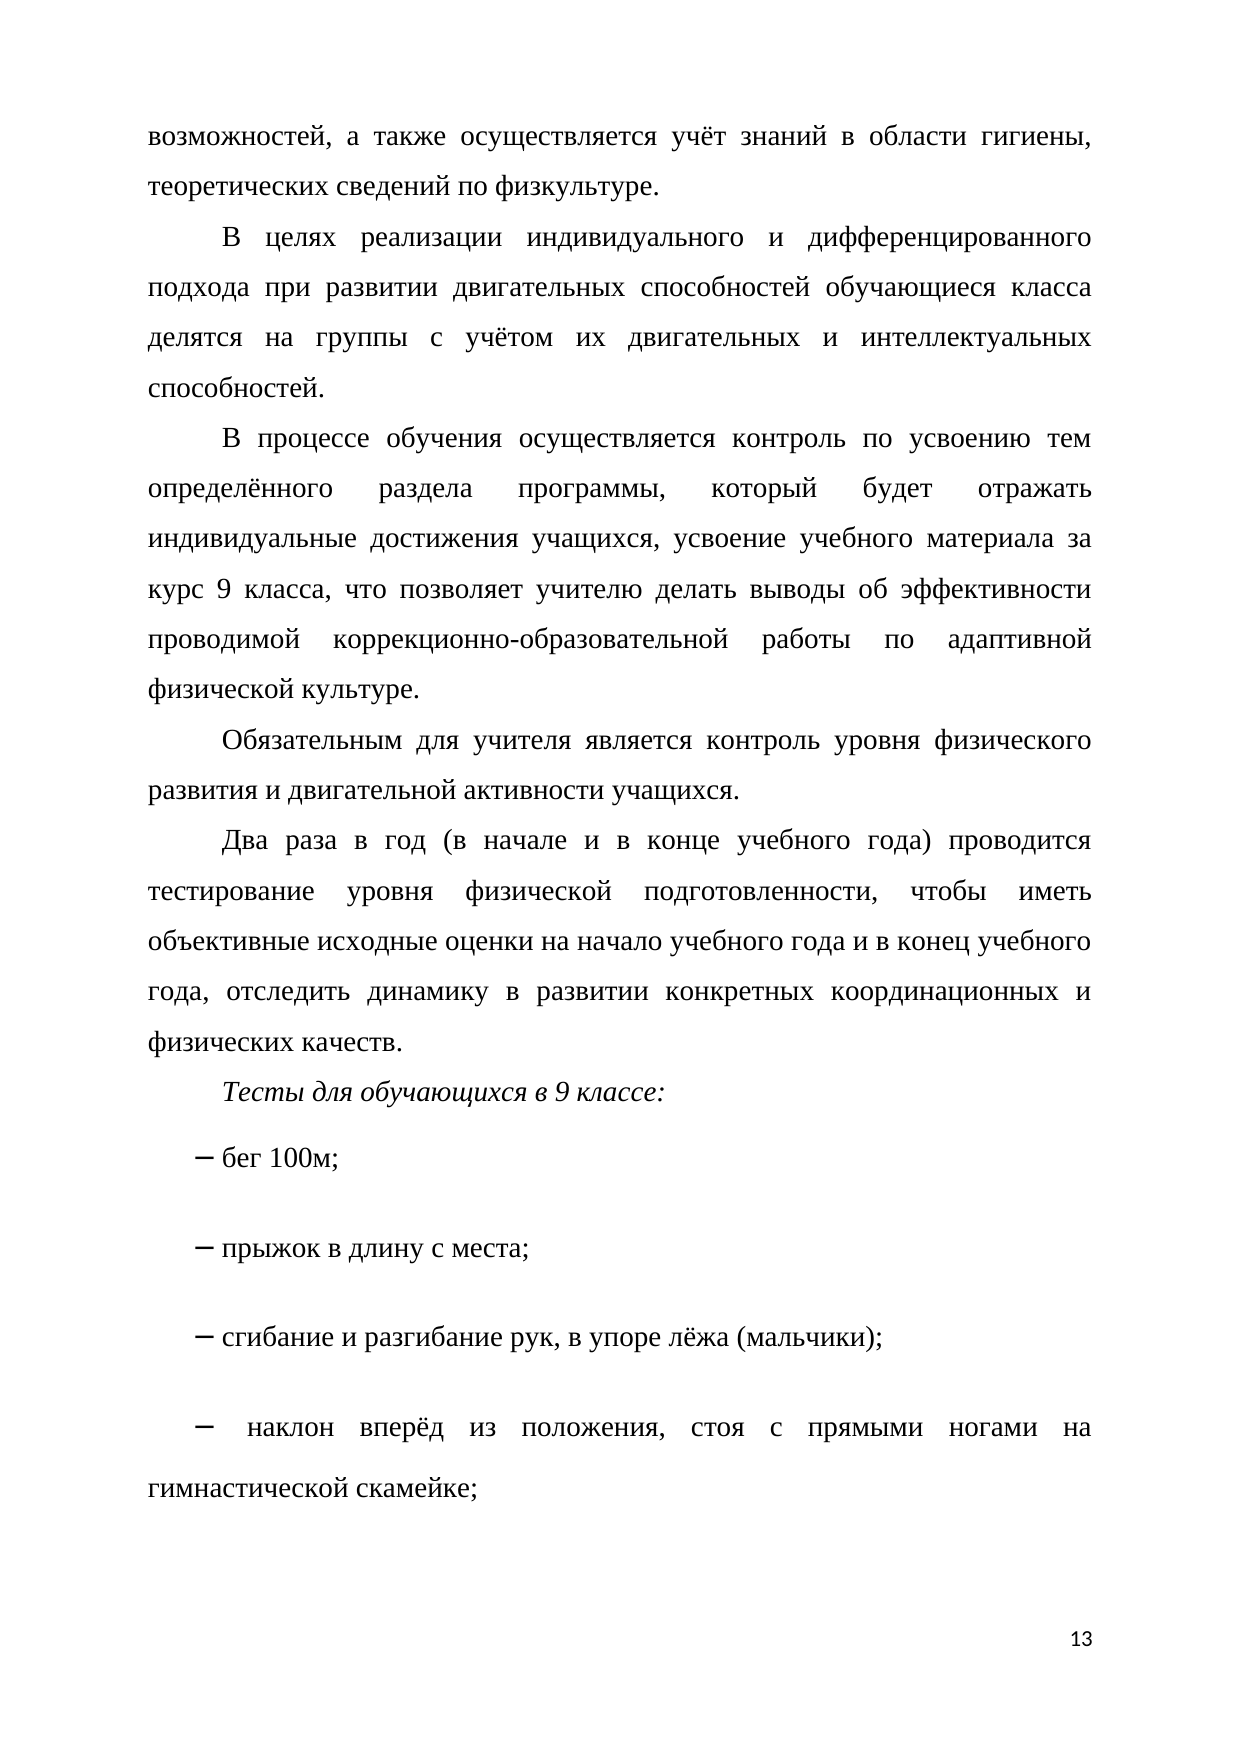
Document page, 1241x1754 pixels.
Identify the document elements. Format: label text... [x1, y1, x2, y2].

text В процессе обучения осуществляется контроль по усвоению тем определённого раздела программы, который будет отражать индивидуальные достижения учащихся, усвоение учебного материала за курс 9 класса, что позволяет учителю делать выводы об эффективности проводимой коррекционно-образовательной работы по адаптивной физической культуре. [148, 420, 1092, 705]
list бег 100м; [148, 1124, 1092, 1184]
list наклон вперёд из положения, стоя с прямыми ногами на гимнастической скамейке; [148, 1393, 1092, 1503]
text Тесты для обучающихся в 9 классе: [148, 1074, 1092, 1108]
list сгибание и разгибание рук, в упоре лёжа (мальчики); [148, 1304, 1092, 1363]
text Два раза в год (в начале и в конце учебного года) проводится тестирование уровня физической подготовленности, чтобы иметь объективные исходные оценки на начало учебного года и в конец учебного года, отследить динамику в развитии конкретных координационных и физических качеств. [148, 822, 1092, 1057]
text В целях реализации индивидуального и дифференцированного подхода при развитии двигательных способностей обучающиеся класса делятся на группы с учётом их двигательных и интеллектуальных способностей. [148, 219, 1092, 403]
list прыжок в длину с места; [148, 1214, 1092, 1274]
text Обязательным для учителя является контроль уровня физического развития и двигательной активности учащихся. [148, 722, 1092, 806]
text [148, 118, 1092, 202]
